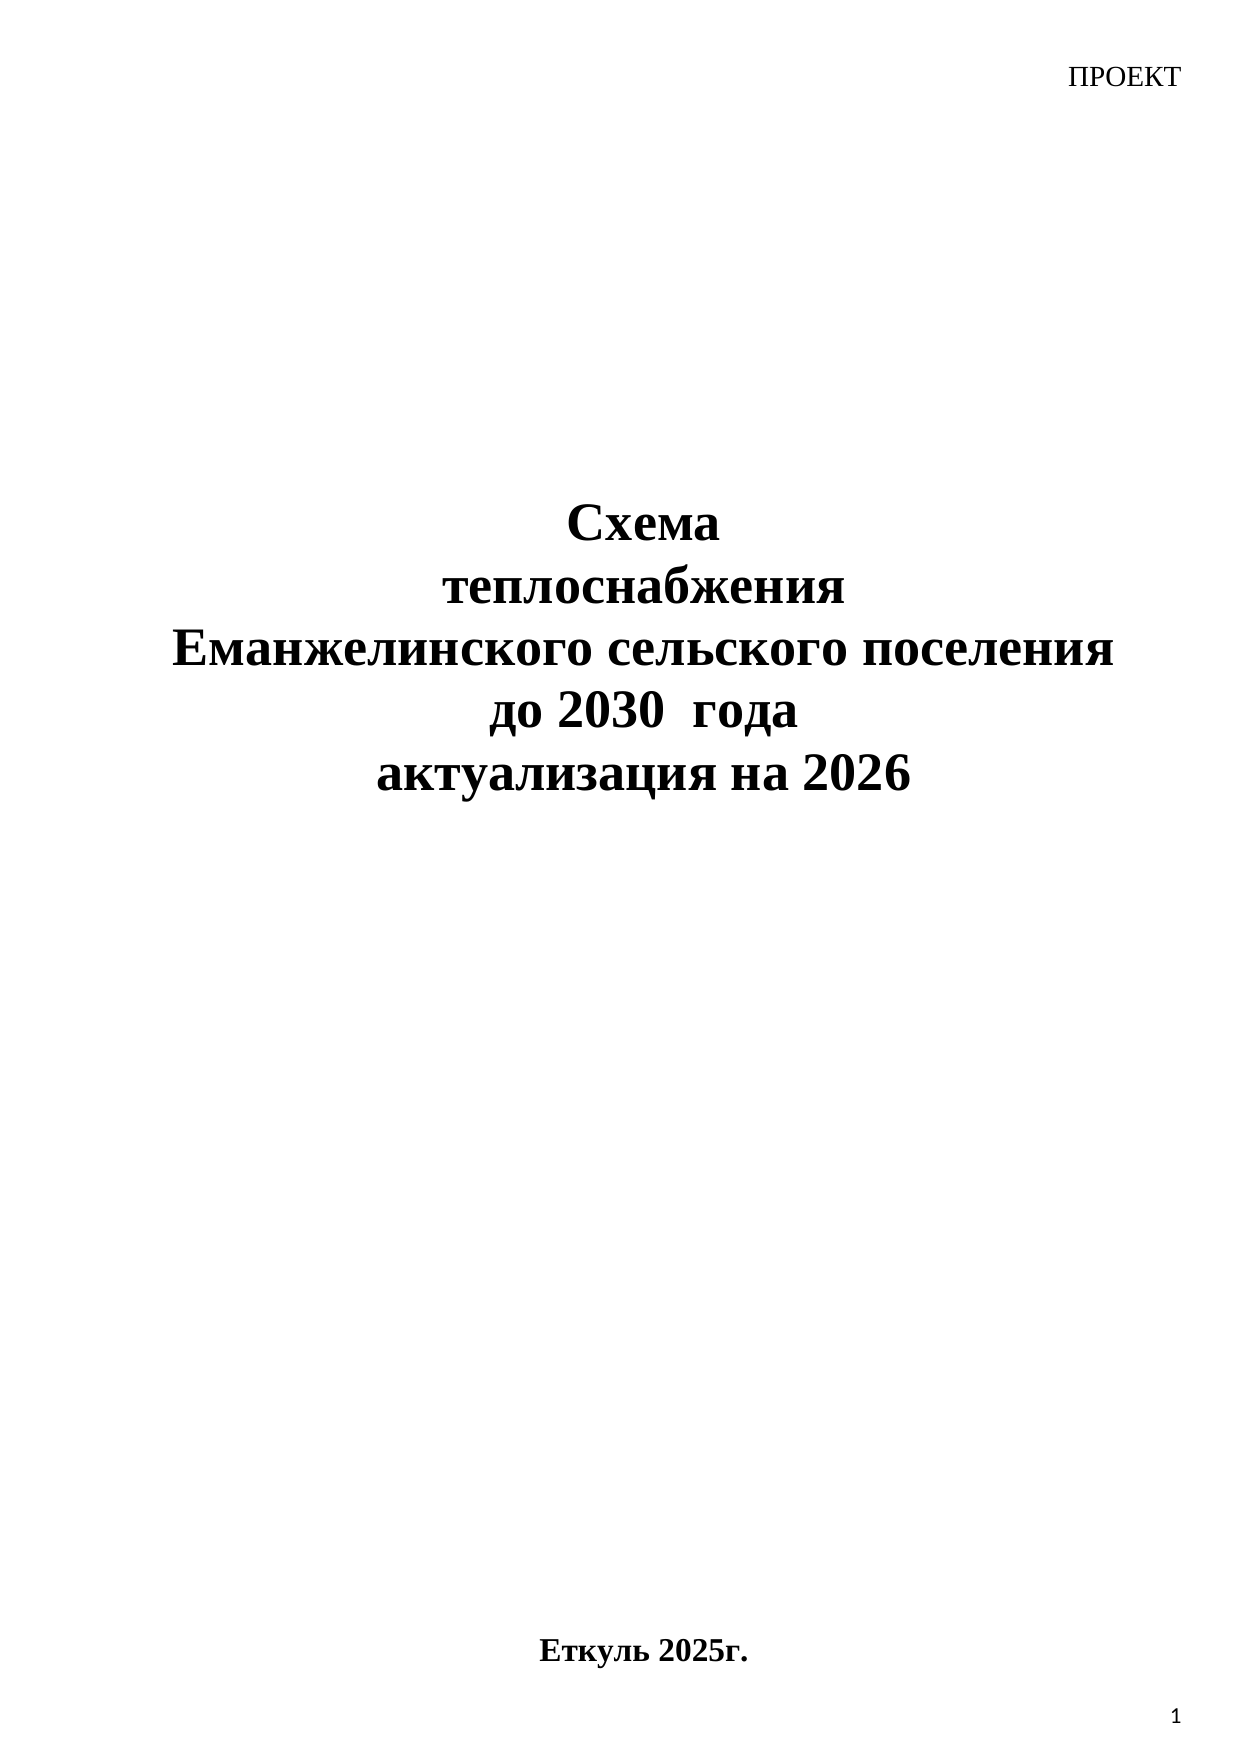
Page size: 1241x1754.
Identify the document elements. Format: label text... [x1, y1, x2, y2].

text Схема [106, 490, 1181, 553]
text до 2030 года [106, 677, 1181, 739]
text Еткуль 2025г. [88, 1631, 1181, 1669]
text ПРОЕКТ [641, 59, 1181, 93]
text Еманжелинского сельского поселения [106, 615, 1181, 677]
text теплоснабжения [106, 553, 1181, 615]
text актуализация на 2026 [106, 739, 1181, 802]
